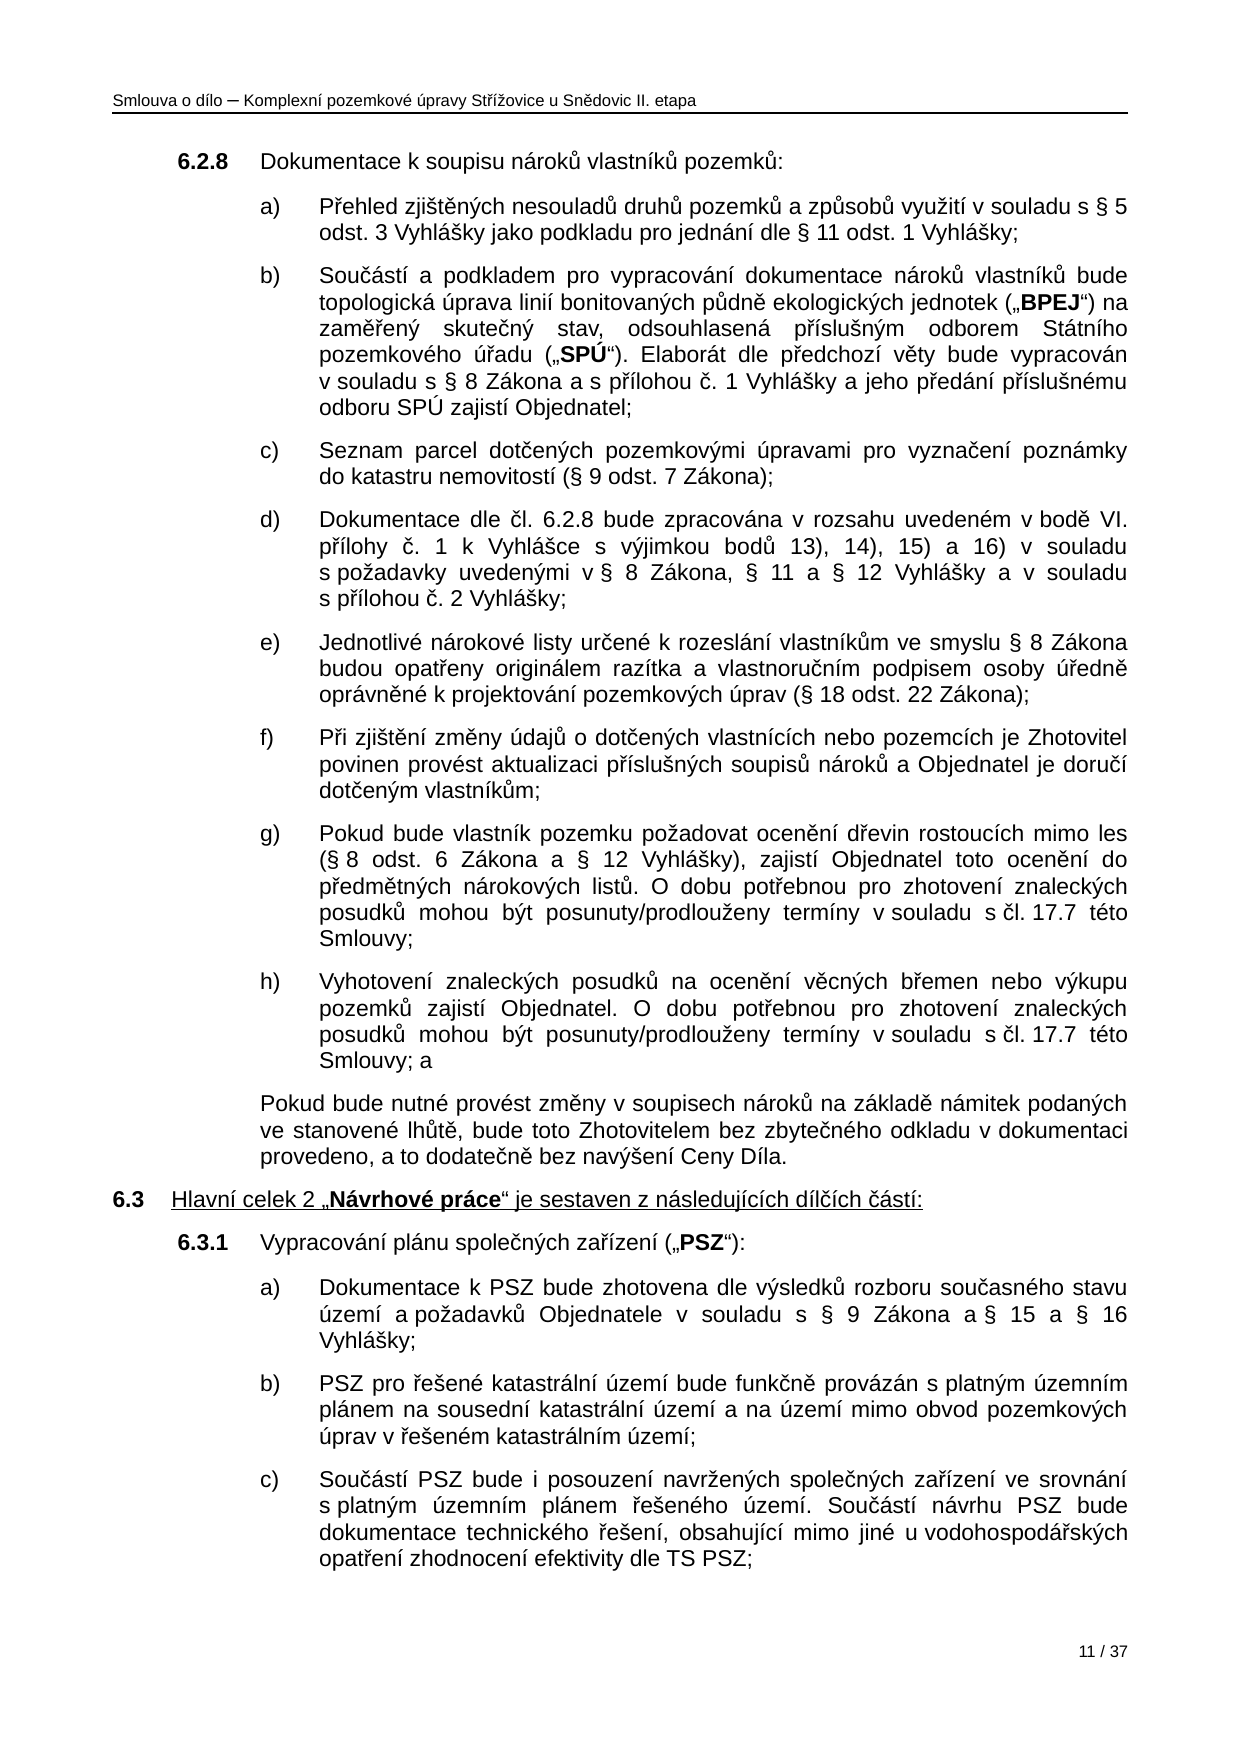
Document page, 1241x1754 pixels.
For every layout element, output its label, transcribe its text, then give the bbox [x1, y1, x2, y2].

list Součástí a podkladem pro vypracování dokumentace nároků vlastníků bude topologická úprava linií bonitovaných půdně ekologických jednotek („BPEJ“) na zaměřený skutečný stav, odsouhlasená příslušným odborem Státního pozemkového úřadu („SPÚ“). Elaborát dle předchozí věty bude vypracován v souladu s § 8 Zákona a s přílohou č. 1 Vyhlášky a jeho předání příslušnému odboru SPÚ zajistí Objednatel; [260, 262, 1128, 420]
list Dokumentace k PSZ bude zhotovena dle výsledků rozboru současného stavu území a požadavků Objednatele v souladu s § 9 Zákona a § 15 a § 16 Vyhlášky; [260, 1274, 1128, 1353]
list PSZ pro řešené katastrální území bude funkčně provázán s platným územním plánem na sousední katastrální území a na území mimo obvod pozemkových úprav v řešeném katastrálním území; [260, 1370, 1128, 1449]
list Vyhotovení znaleckých posudků na ocenění věcných břemen nebo výkupu pozemků zajistí Objednatel. O dobu potřebnou pro zhotovení znaleckých posudků mohou být posunuty/prodlouženy termíny v souladu s čl. 17.7 této Smlouvy; a [260, 968, 1128, 1074]
text Dokumentace k soupisu nároků vlastníků pozemků: [177, 148, 1128, 174]
list Součástí PSZ bude i posouzení navržených společných zařízení ve srovnání s platným územním plánem řešeného území. Součástí návrhu PSZ bude dokumentace technického řešení, obsahující mimo jiné u vodohospodářských opatření zhodnocení efektivity dle TS PSZ; [260, 1466, 1128, 1571]
text Vypracování plánu společných zařízení („PSZ“): [177, 1229, 1128, 1256]
list Dokumentace dle čl. 6.2.8 bude zpracována v rozsahu uvedeném v bodě VI. přílohy č. 1 k Vyhlášce s výjimkou bodů 13), 14), 15) a 16) v souladu s požadavky uvedenými v § 8 Zákona, § 11 a § 12 Vyhlášky a v souladu s přílohou č. 2 Vyhlášky; [260, 506, 1128, 612]
list Pokud bude nutné provést změny v soupisech nároků na základě námitek podaných ve stanovené lhůtě, bude toto Zhotovitelem bez zbytečného odkladu v dokumentaci provedeno, a to dodatečně bez navýšení Ceny Díla. [260, 1090, 1128, 1169]
list Seznam parcel dotčených pozemkovými úpravami pro vyznačení poznámky do katastru nemovitostí (§ 9 odst. 7 Zákona); [260, 437, 1128, 490]
list Pokud bude vlastník pozemku požadovat ocenění dřevin rostoucích mimo les (§ 8 odst. 6 Zákona a § 12 Vyhlášky), zajistí Objednatel toto ocenění do předmětných nárokových listů. O dobu potřebnou pro zhotovení znaleckých posudků mohou být posunuty/prodlouženy termíny v souladu s čl. 17.7 této Smlouvy; [260, 820, 1128, 952]
list Přehled zjištěných nesouladů druhů pozemků a způsobů využití v souladu s § 5 odst. 3 Vyhlášky jako podkladu pro jednání dle § 11 odst. 1 Vyhlášky; [260, 193, 1128, 246]
text Hlavní celek 2 „Návrhové práce“ je sestaven z následujících dílčích částí: [112, 1186, 1128, 1212]
list Jednotlivé nárokové listy určené k rozeslání vlastníkům ve smyslu § 8 Zákona budou opatřeny originálem razítka a vlastnoručním podpisem osoby úředně oprávněné k projektování pozemkových úprav (§ 18 odst. 22 Zákona); [260, 628, 1128, 707]
list Při zjištění změny údajů o dotčených vlastnících nebo pozemcích je Zhotovitel povinen provést aktualizaci příslušných soupisů nároků a Objednatel je doručí dotčeným vlastníkům; [260, 724, 1128, 803]
